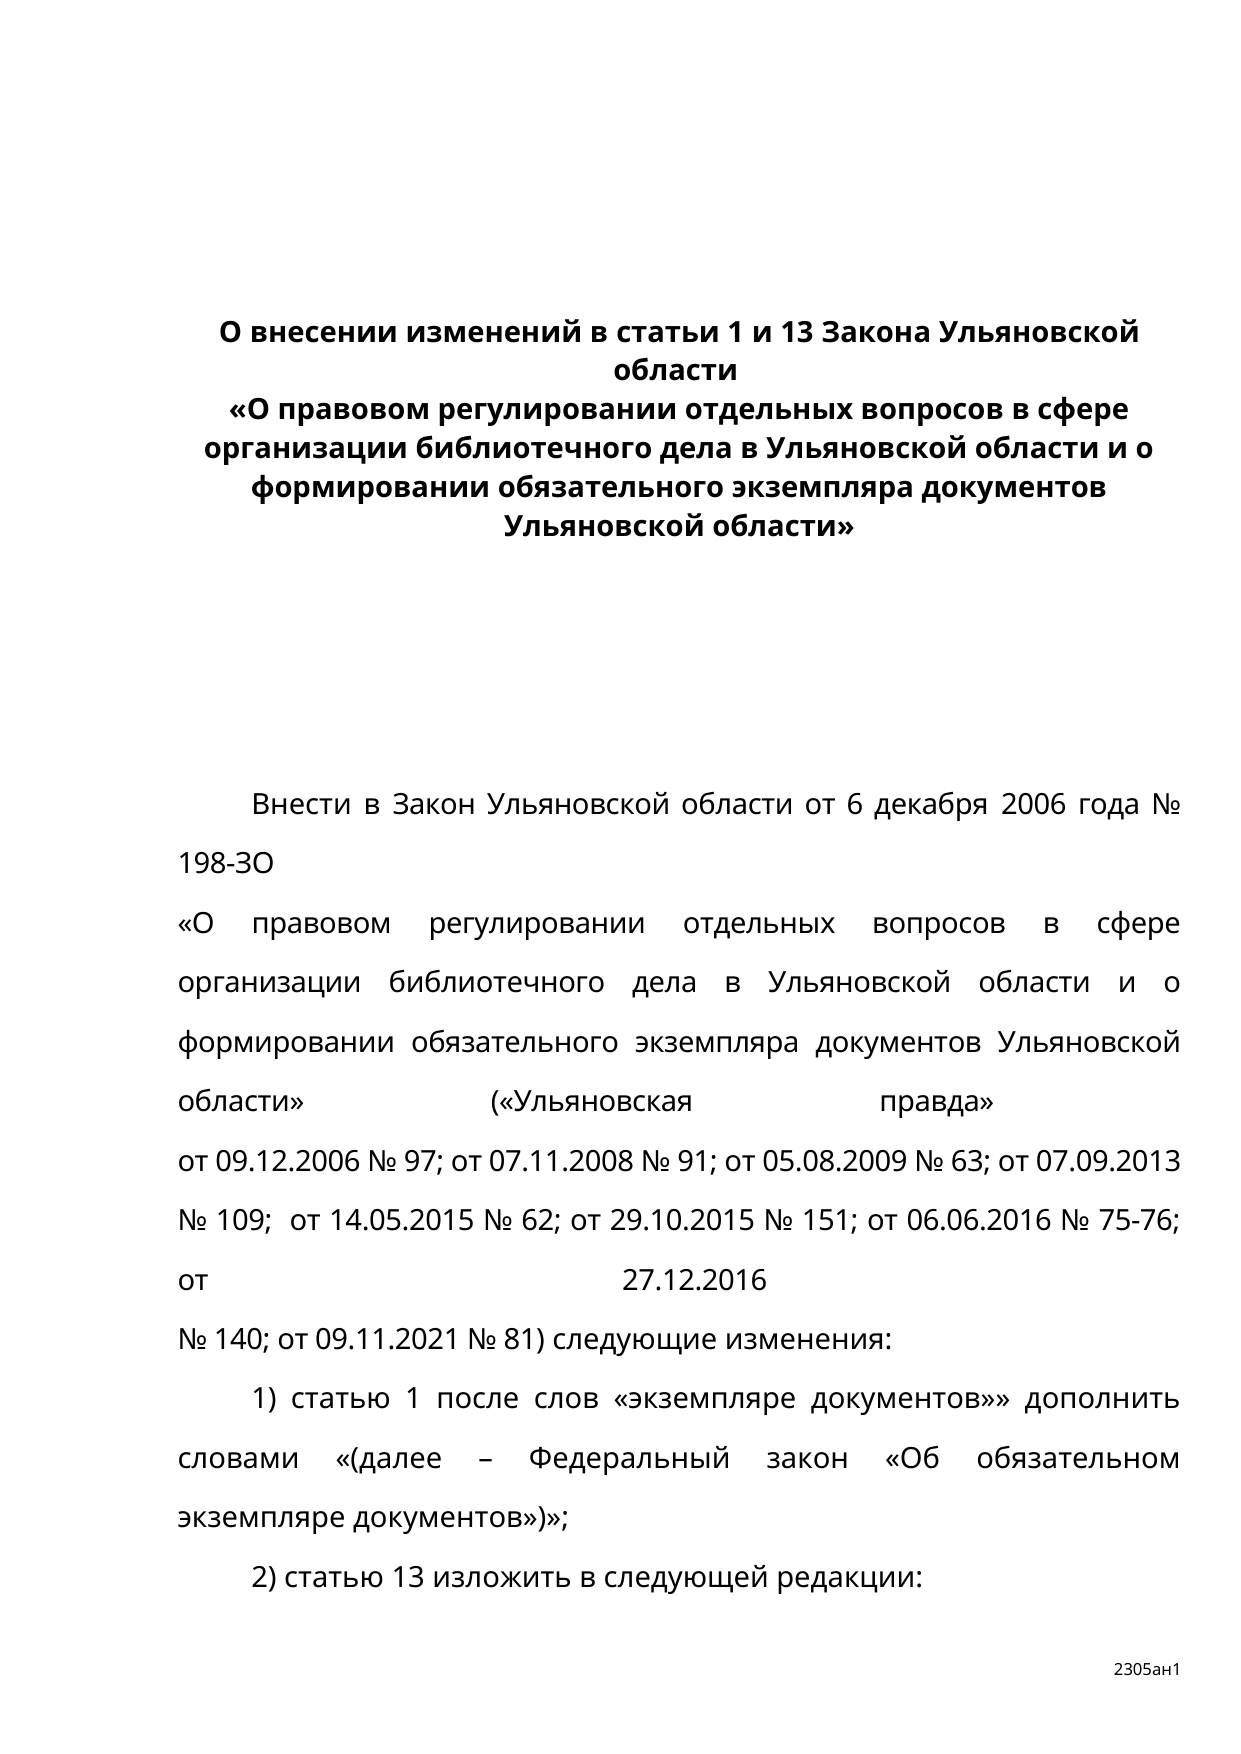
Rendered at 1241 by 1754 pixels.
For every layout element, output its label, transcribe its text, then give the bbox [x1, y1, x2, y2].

text 1) статью 1 после слов «экземпляре документов»» дополнить словами «(далее – Федеральный закон «Об обязательном экземпляре документов»)»; [177, 1378, 1181, 1536]
text Внести в Закон Ульяновской области от 6 декабря 2006 года № 198-ЗО «О правовом регулировании отдельных вопросов в сфере организации библиотечного дела в Ульяновской области и о формировании обязательного экземпляра документов Ульяновской области» («Ульяновская правда» от 09.12.2006 № 97; от 07.11.2008 № 91; от 05.08.2009 № 63; от 07.09.2013 № 109; от 14.05.2015 № 62; от 29.10.2015 № 151; от 06.06.2016 № 75-76; от 27.12.2016 № 140; от 09.11.2021 № 81) следующие изменения: [177, 783, 1181, 1358]
text О внесении изменений в статьи 1 и 13 Закона Ульяновской области «О правовом регулировании отдельных вопросов в сфере организации библиотечного дела в Ульяновской области и о формировании обязательного экземпляра документов Ульяновской области» [177, 311, 1181, 545]
text 2) статью 13 изложить в следующей редакции: [177, 1556, 1181, 1596]
